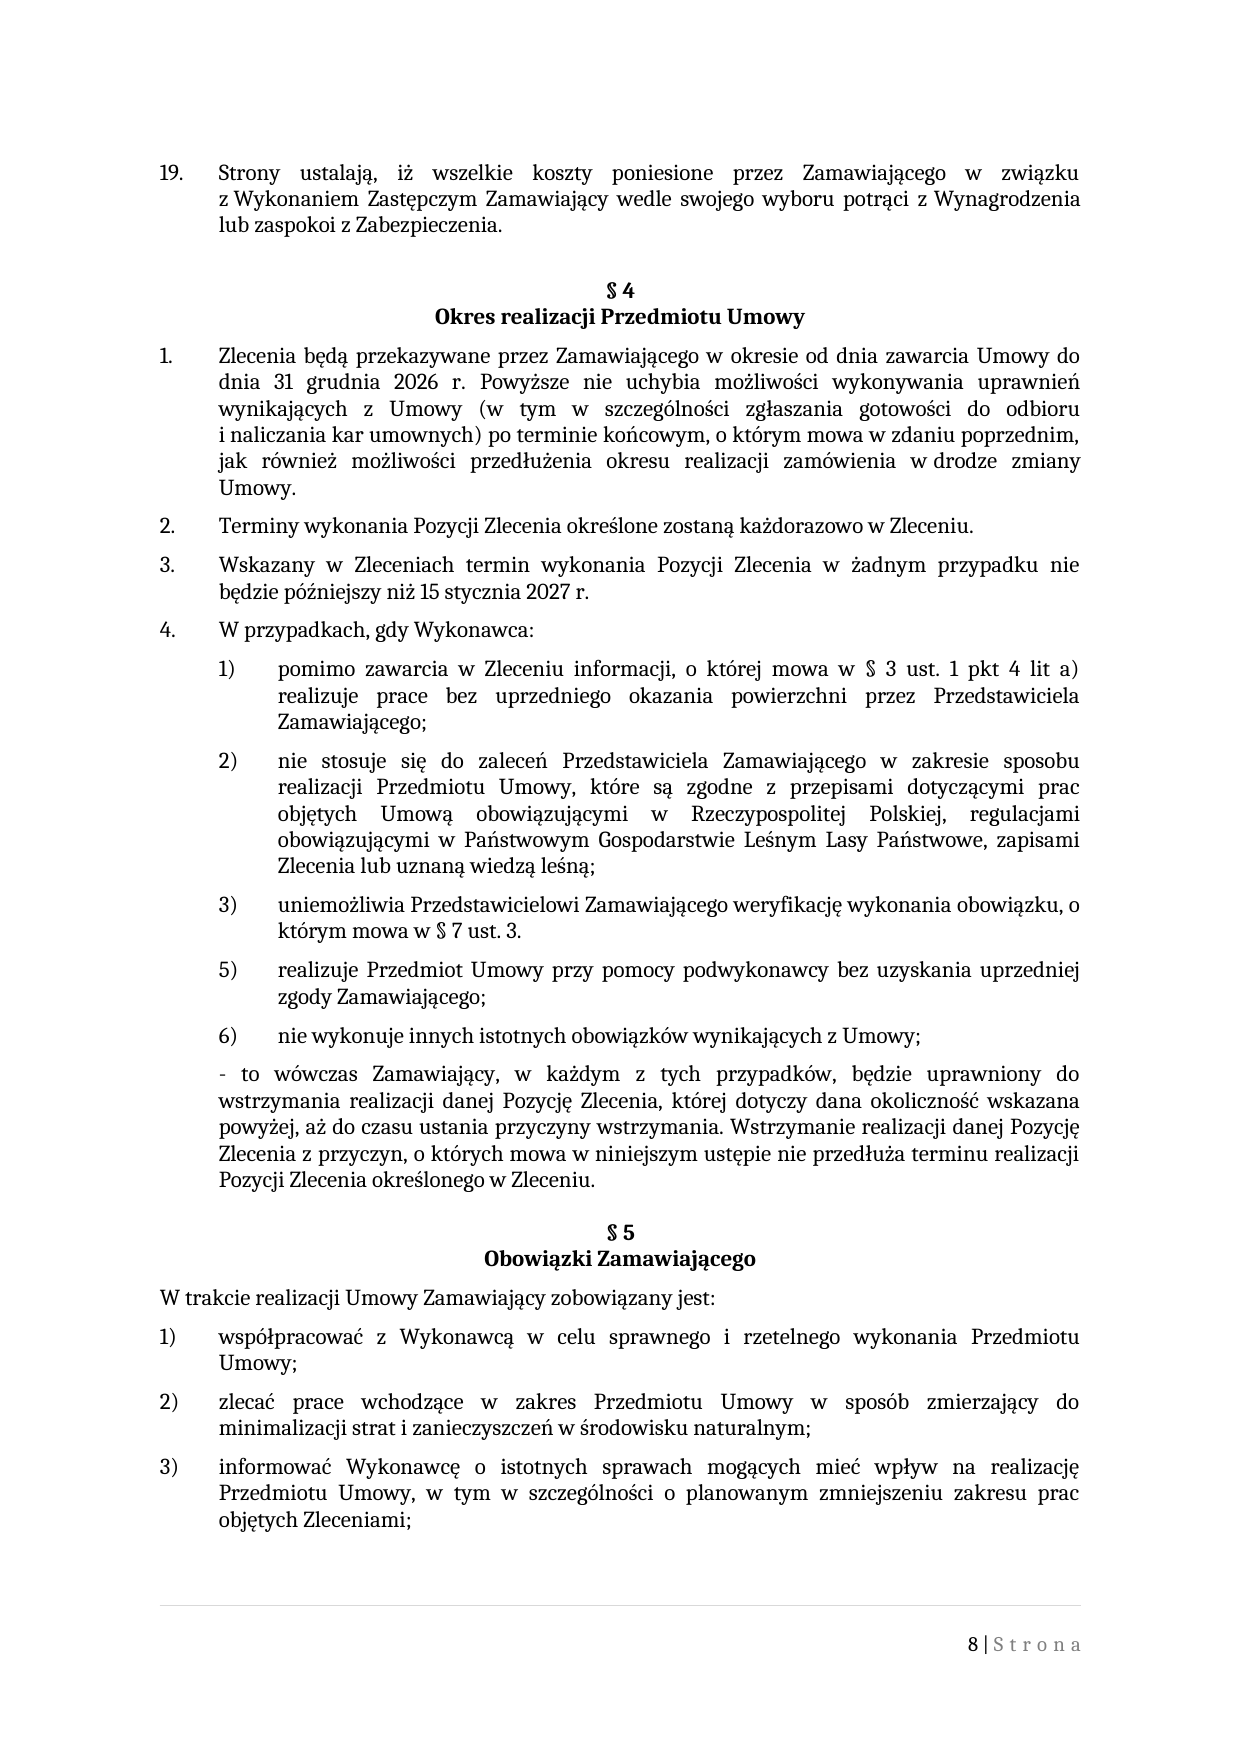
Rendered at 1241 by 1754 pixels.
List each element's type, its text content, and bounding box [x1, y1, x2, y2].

text § 5 Obowiązki Zamawiającego [159, 1219, 1081, 1272]
list Terminy wykonania Pozycji Zlecenia określone zostaną każdorazowo w Zleceniu. [159, 513, 1081, 539]
text 6) nie wykonuje innych istotnych obowiązków wynikających z Umowy; [218, 1022, 1081, 1049]
text § 4 Okres realizacji Przedmiotu Umowy [159, 277, 1081, 330]
list W przypadkach, gdy Wykonawca: [159, 617, 1081, 644]
text 2) nie stosuje się do zaleceń Przedstawiciela Zamawiającego w zakresie sposobu realizacji Przedmiotu Umowy, które są zgodne z przepisami dotyczącymi prac objętych Umową obowiązującymi w Rzeczypospolitej Polskiej, regulacjami obowiązującymi w Państwowym Gospodarstwie Leśnym Lasy Państwowe, zapisami Zlecenia lub uznaną wiedzą leśną; [218, 748, 1081, 879]
text - to wówczas Zamawiający, w każdym z tych przypadków, będzie uprawniony do wstrzymania realizacji danej Pozycję Zlecenia, której dotyczy dana okoliczność wskazana powyżej, aż do czasu ustania przyczyny wstrzymania. Wstrzymanie realizacji danej Pozycję Zlecenia z przyczyn, o których mowa w niniejszym ustępie nie przedłuża terminu realizacji Pozycji Zlecenia określonego w Zleceniu. [218, 1061, 1081, 1193]
list zlecać prace wchodzące w zakres Przedmiotu Umowy w sposób zmierzający do minimalizacji strat i zanieczyszczeń w środowisku naturalnym; [159, 1389, 1081, 1441]
text W trakcie realizacji Umowy Zamawiający zobowiązany jest: [159, 1284, 1081, 1311]
list Wskazany w Zleceniach termin wykonania Pozycji Zlecenia w żadnym przypadku nie będzie późniejszy niż 15 stycznia 2027 r. [159, 552, 1081, 605]
text 1) pomimo zawarcia w Zleceniu informacji, o której mowa w § 3 ust. 1 pkt 4 lit a) realizuje prace bez uprzedniego okazania powierzchni przez Przedstawiciela Zamawiającego; [218, 656, 1081, 735]
text 5) realizuje Przedmiot Umowy przy pomocy podwykonawcy bez uzyskania uprzedniej zgody Zamawiającego; [218, 957, 1081, 1010]
list Zlecenia będą przekazywane przez Zamawiającego w okresie od dnia zawarcia Umowy do dnia 31 grudnia 2026 r. Powyższe nie uchybia możliwości wykonywania uprawnień wynikających z Umowy (w tym w szczególności zgłaszania gotowości do odbioru i naliczania kar umownych) po terminie końcowym, o którym mowa w zdaniu poprzednim, jak również możliwości przedłużenia okresu realizacji zamówienia w drodze zmiany Umowy. [159, 343, 1081, 501]
text 3) uniemożliwia Przedstawicielowi Zamawiającego weryfikację wykonania obowiązku, o którym mowa w § 7 ust. 3. [218, 892, 1081, 945]
list informować Wykonawcę o istotnych sprawach mogących mieć wpływ na realizację Przedmiotu Umowy, w tym w szczególności o planowanym zmniejszeniu zakresu prac objętych Zleceniami; [159, 1454, 1081, 1533]
text 19. Strony ustalają, iż wszelkie koszty poniesione przez Zamawiającego w związku z Wykonaniem Zastępczym Zamawiający wedle swojego wyboru potrąci z Wynagrodzenia lub zaspokoi z Zabezpieczenia. [159, 159, 1081, 238]
list współpracować z Wykonawcą w celu sprawnego i rzetelnego wykonania Przedmiotu Umowy; [159, 1323, 1081, 1376]
